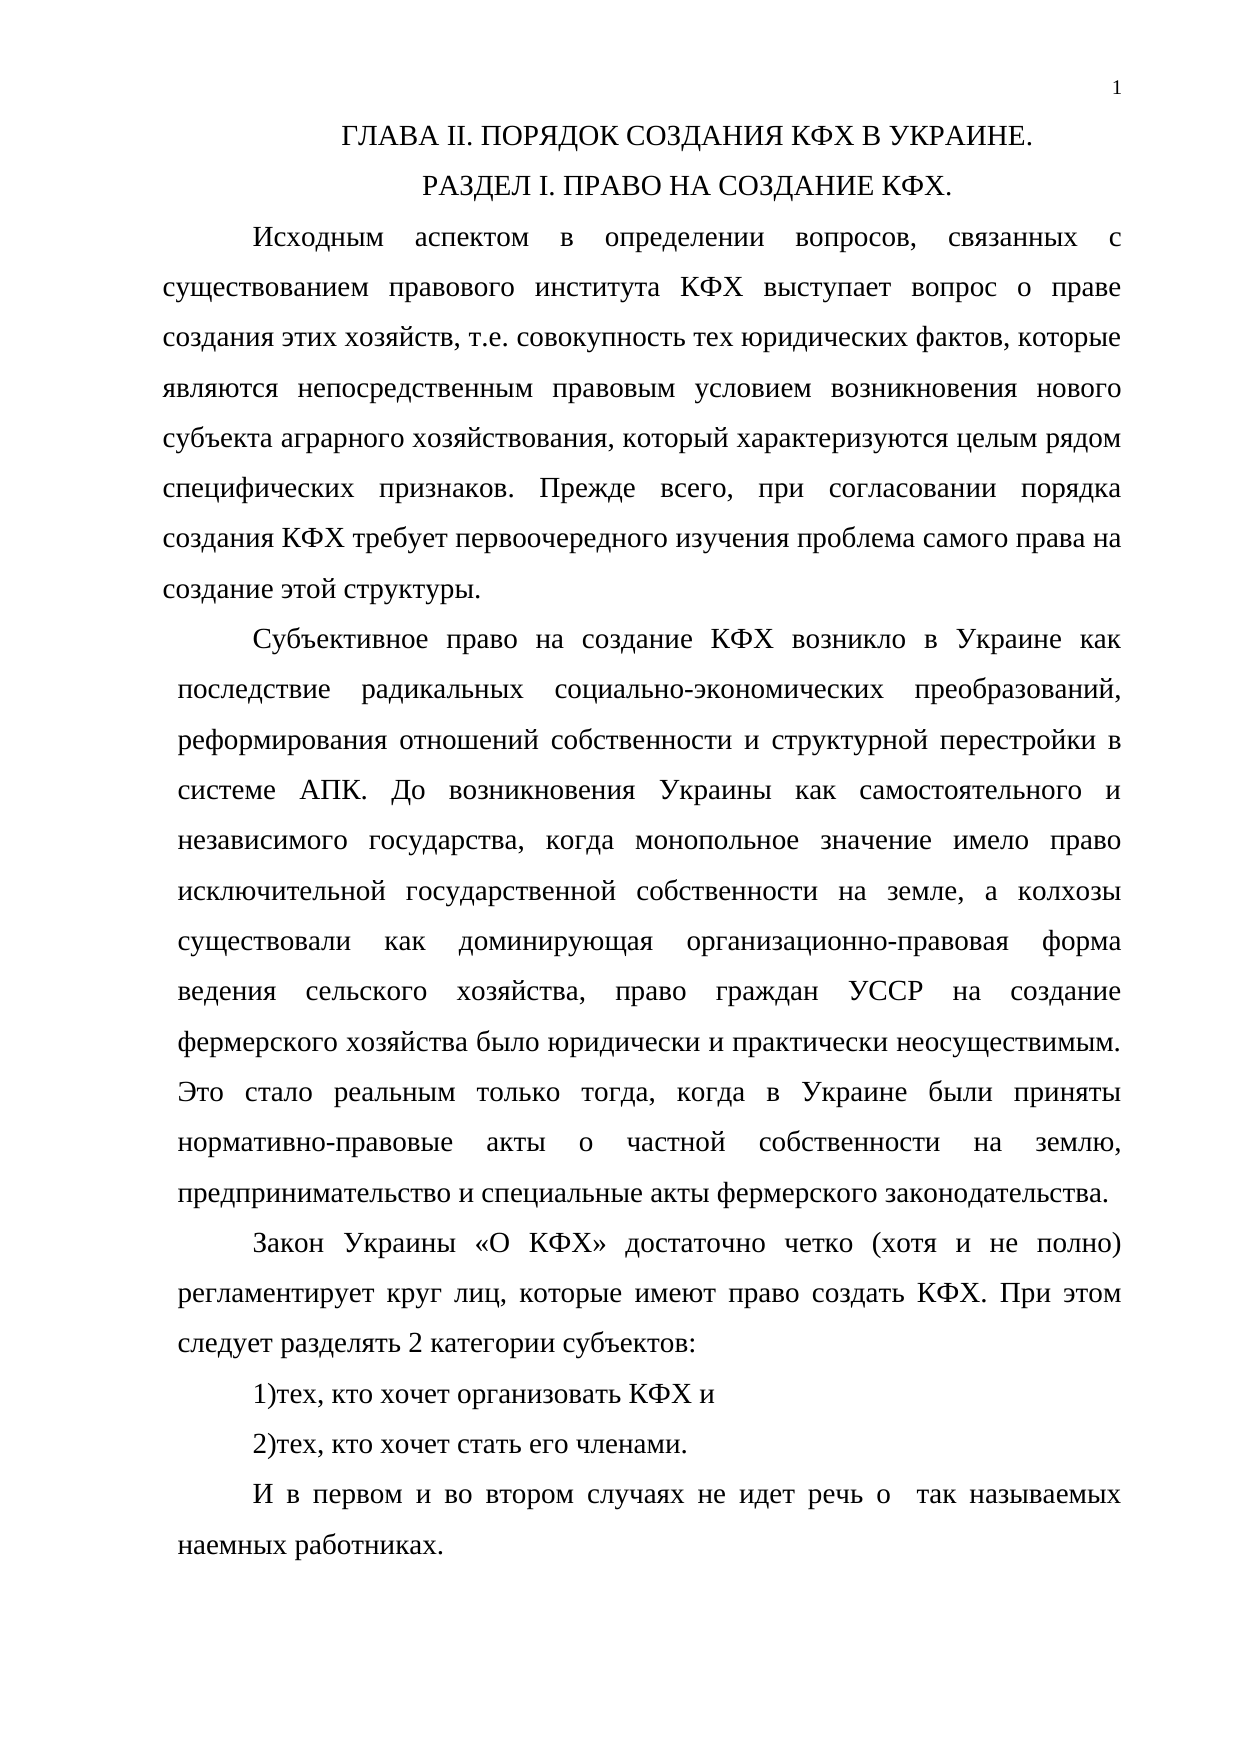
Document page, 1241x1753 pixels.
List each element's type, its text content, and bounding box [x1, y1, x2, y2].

text 1)тех, кто хочет организовать КФХ и [177, 1376, 1122, 1409]
text ГЛАВА ІІ. ПОРЯДОК СОЗДАНИЯ КФХ В УКРАИНЕ. [162, 118, 1122, 152]
subtitle Исходным аспектом в определении вопросов, связанных с существованием правового института КФХ выступает вопрос о праве создания этих хозяйств, т.е. совокупность тех юридических фактов, которые являются непосредственным правовым условием возникновения нового субъекта аграрного хозяйствования, который характеризуются целым рядом специфических признаков. Прежде всего, при согласовании порядка создания КФХ требует первоочередного изучения проблема самого права на создание этой структуры. [162, 219, 1122, 604]
subtitle Субъективное право на создание КФХ возникло в Украине как последствие радикальных социально-экономических преобразований, реформирования отношений собственности и структурной перестройки в системе АПК. До возникновения Украины как самостоятельного и независимого государства, когда монопольное значение имело право исключительной государственной собственности на земле, а колхозы существовали как доминирующая организационно-правовая форма ведения сельского хозяйства, право граждан УССР на создание фермерского хозяйства было юридически и практически неосуществимым. Это стало реальным только тогда, когда в Украине были приняты нормативно-правовые акты о частной собственности на землю, предпринимательство и специальные акты фермерского законодательства. [177, 621, 1122, 1208]
text РАЗДЕЛ І. ПРАВО НА СОЗДАНИЕ КФХ. [162, 168, 1122, 202]
text И в первом и во втором случаях не идет речь о так называемых наемных работниках. [177, 1477, 1122, 1560]
text 2)тех, кто хочет стать его членами. [177, 1426, 1122, 1460]
text Закон Украины «О КФХ» достаточно четко (хотя и не полно) регламентирует круг лиц, которые имеют право создать КФХ. При этом следует разделять 2 категории субъектов: [177, 1225, 1122, 1359]
